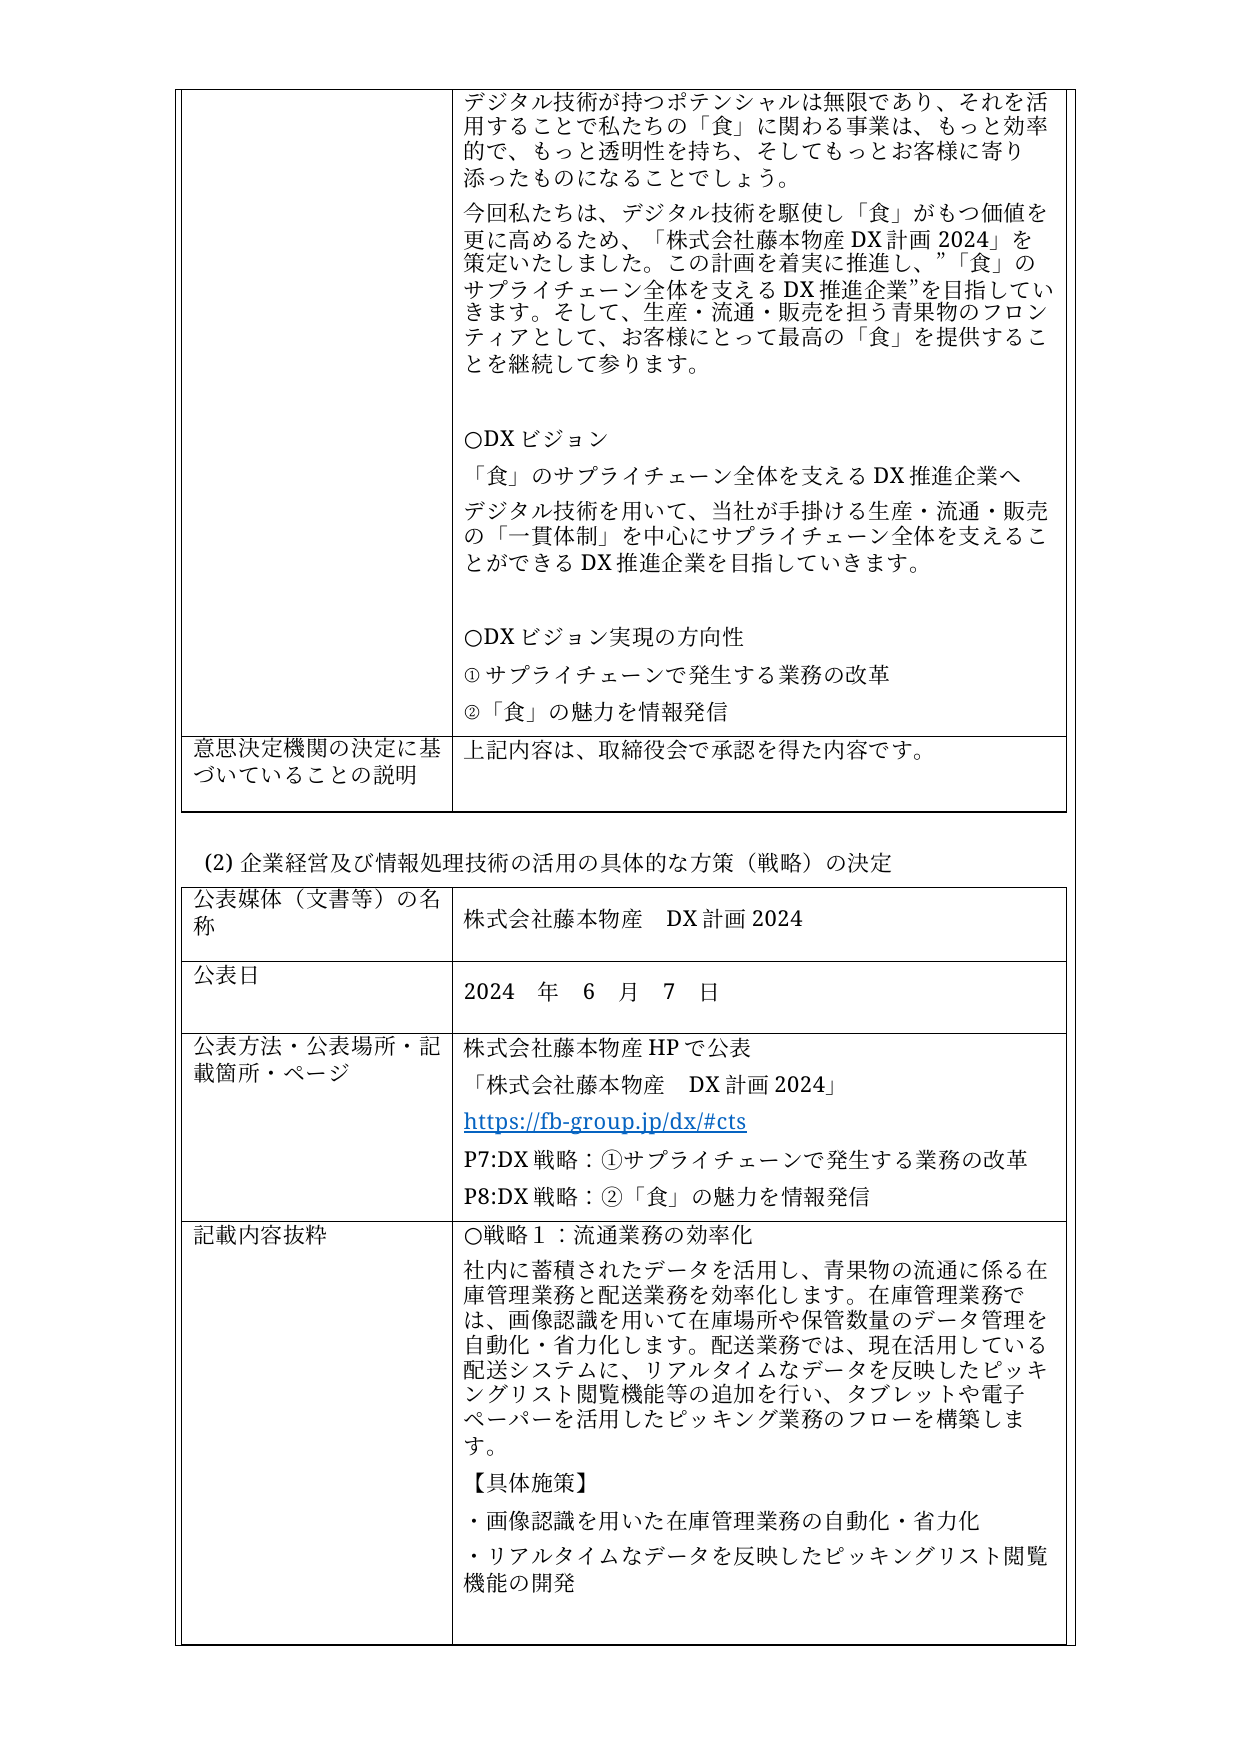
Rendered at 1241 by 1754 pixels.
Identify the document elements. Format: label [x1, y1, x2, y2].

table_cell [176, 90, 1075, 1645]
